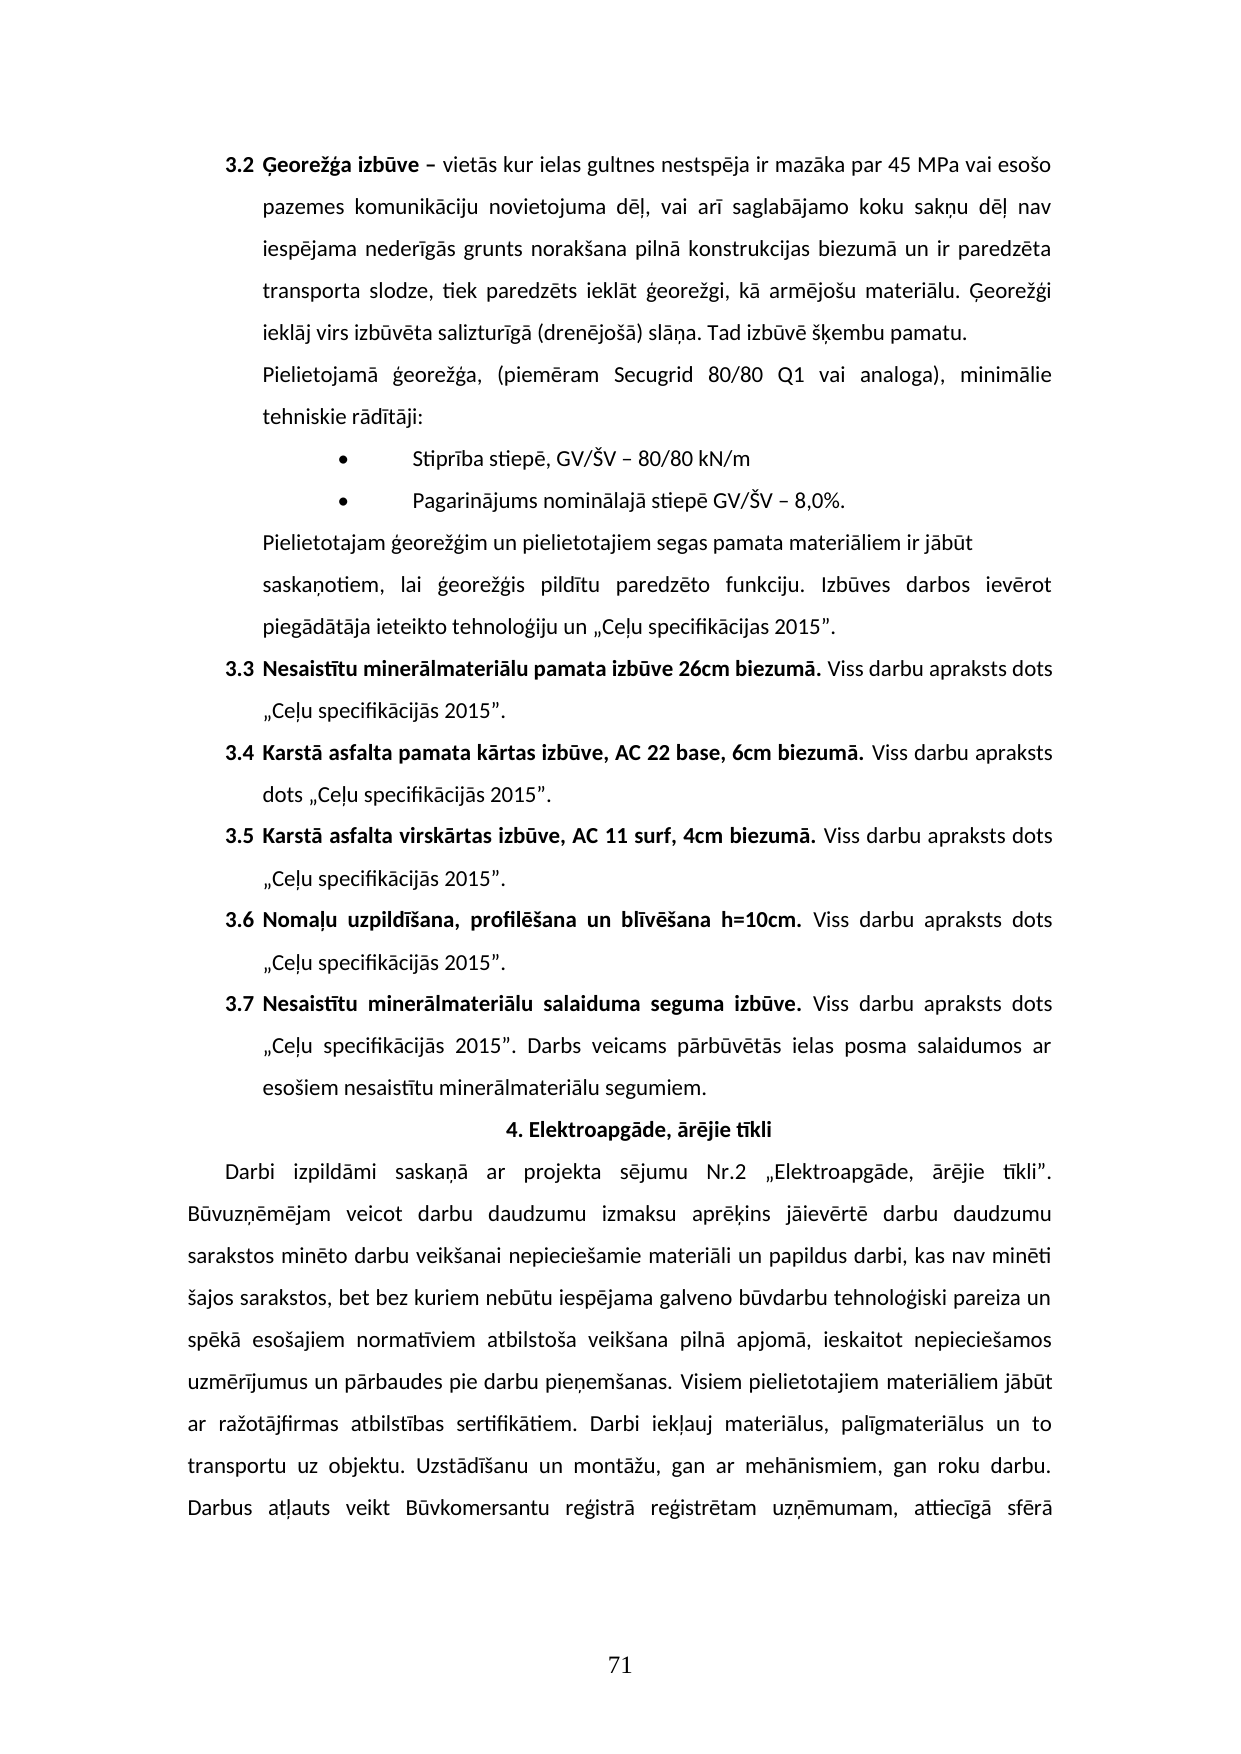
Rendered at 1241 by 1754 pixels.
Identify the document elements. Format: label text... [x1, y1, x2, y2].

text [187, 1157, 1053, 1521]
list Ģeorežģa izbūve – vietās kur ielas gultnes nestspēja ir mazāka par 45 MPa vai esošo pazemes komunikāciju novietojuma dēļ, vai arī saglabājamo koku sakņu dēļ nav iespējama nederīgās grunts norakšana pilnā konstrukcijas biezumā un ir paredzēta transporta slodze, tiek paredzēts ieklāt ģeorežgi, kā armējošu materiālu. Ģeorežģi ieklāj virs izbūvēta salizturīgā (drenējošā) slāņa. Tad izbūvē šķembu pamatu. [225, 150, 1053, 346]
list Nesaistītu minerālmateriālu salaiduma seguma izbūve. Viss darbu apraksts dots „Ceļu specifikācijās 2015”. Darbs veicams pārbūvētās ielas posma salaidumos ar esošiem nesaistītu minerālmateriālu segumiem. [225, 989, 1053, 1102]
text Pielietojamā ģeorežģa, (piemēram Secugrid 80/80 Q1 vai analoga), minimālie tehniskie rādītāji: [262, 360, 1053, 430]
list Karstā asfalta pamata kārtas izbūve, AC 22 base, 6cm biezumā. Viss darbu apraksts dots „Ceļu specifikācijās 2015”. [225, 738, 1053, 808]
list Karstā asfalta virskārtas izbūve, AC 11 surf, 4cm biezumā. Viss darbu apraksts dots „Ceļu specifikācijās 2015”. [225, 822, 1053, 892]
text • Stiprība stiepē, GV/ŠV – 80/80 kN/m [337, 444, 1053, 472]
list Nomaļu uzpildīšana, profilēšana un blīvēšana h=10cm. Viss darbu apraksts dots „Ceļu specifikācijās 2015”. [225, 906, 1053, 976]
list Nesaistītu minerālmateriālu pamata izbūve 26cm biezumā. Viss darbu apraksts dots „Ceļu specifikācijās 2015”. [225, 654, 1053, 724]
text 4. Elektroapgāde, ārējie tīkli [225, 1116, 1053, 1143]
text saskaņotiem, lai ģeorežģis pildītu paredzēto funkciju. Izbūves darbos ievērot piegādātāja ieteikto tehnoloģiju un „Ceļu specifikācijas 2015”. [262, 570, 1053, 640]
text Pielietotajam ģeorežģim un pielietotajiem segas pamata materiāliem ir jābūt [187, 528, 1053, 556]
text • Pagarinājums nominālajā stiepē GV/ŠV – 8,0%. [337, 486, 1053, 514]
